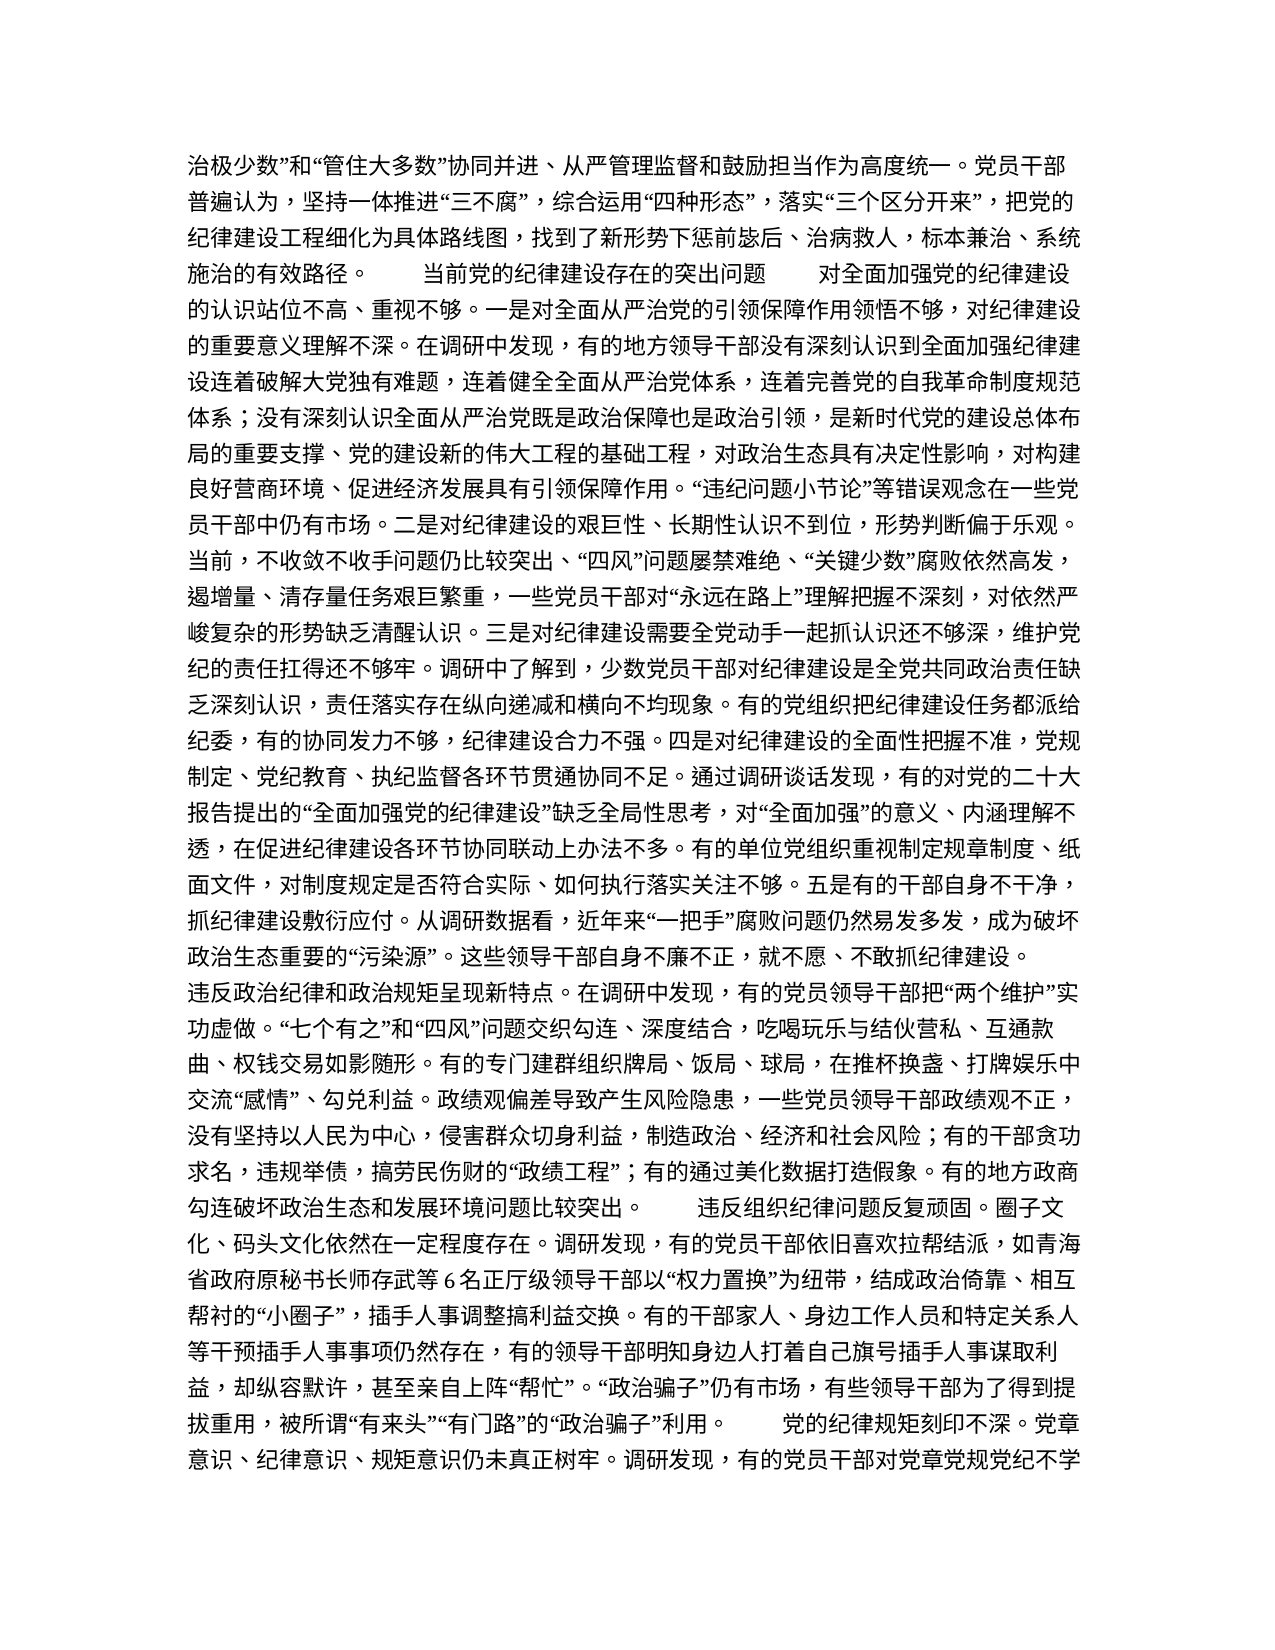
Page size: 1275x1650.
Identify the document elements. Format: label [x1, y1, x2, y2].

text [187, 150, 1087, 1475]
